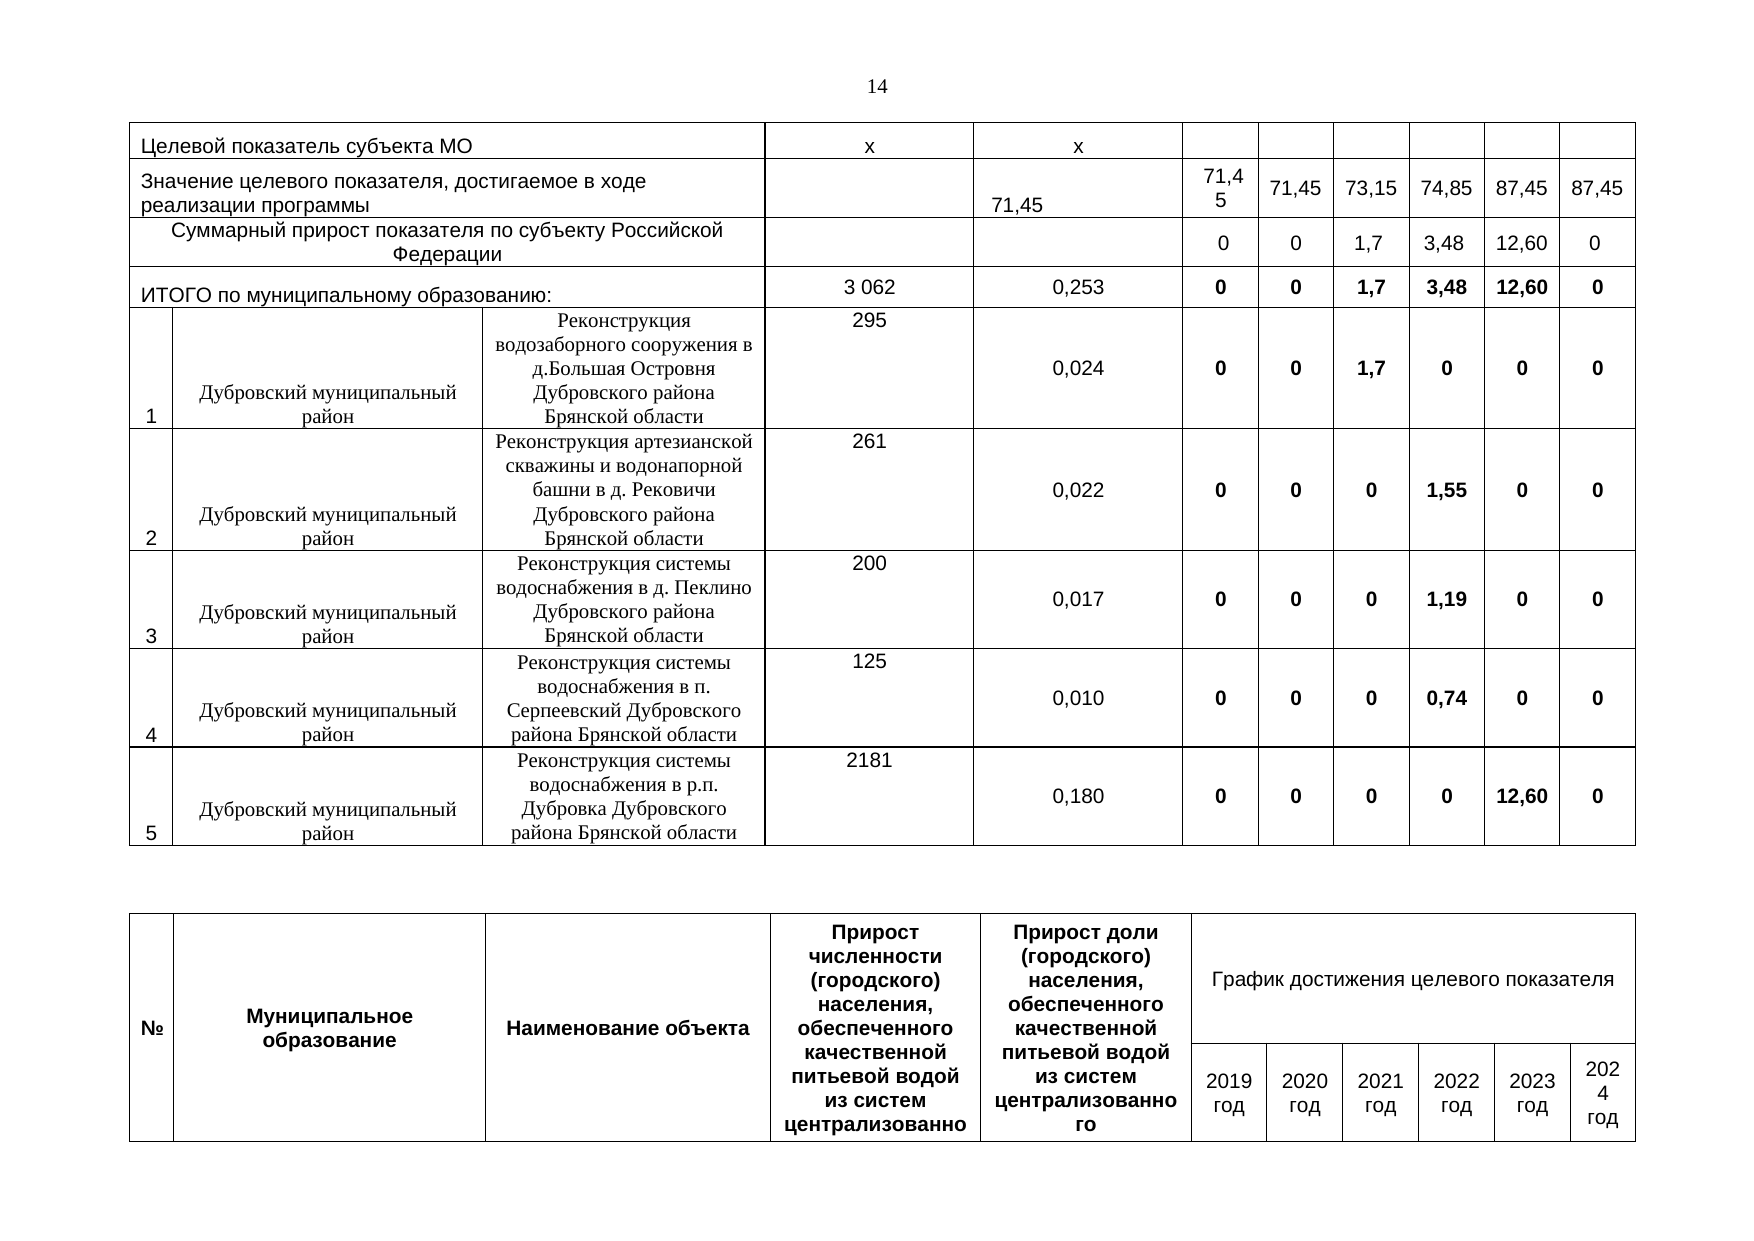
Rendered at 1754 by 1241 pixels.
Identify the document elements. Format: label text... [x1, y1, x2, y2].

table_cell 2024 год [1571, 1044, 1635, 1141]
table_cell 0 [1334, 551, 1409, 648]
table_cell 0 [1259, 551, 1333, 648]
table_cell Дубровский муниципальный район [173, 551, 482, 648]
table_cell 71,45 [974, 159, 1182, 217]
table_cell 0 [1560, 308, 1635, 428]
table_cell 73,15 [1334, 159, 1409, 217]
table_cell Реконструкция артезианской скважины и водонапорной башни в д. Рековичи Дубровского района Брянской области [483, 429, 764, 549]
table_cell 2023 год [1495, 1044, 1570, 1141]
table_cell 0 [1259, 649, 1333, 746]
table_cell 0 [1560, 218, 1635, 266]
table_cell 200 [766, 551, 973, 648]
table_cell 0,017 [974, 551, 1182, 648]
table_cell 0 [1259, 267, 1333, 307]
table_cell [974, 218, 1182, 266]
table_cell Реконструкция системы водоснабжения в д. Пеклино Дубровского района Брянской области [483, 551, 764, 648]
table_cell 2181 [766, 748, 973, 845]
table_cell 3,48 [1410, 267, 1484, 307]
table_cell 0 [1485, 429, 1559, 549]
table_cell 0 [1560, 649, 1635, 746]
table_cell 2 [130, 429, 172, 549]
table_cell Реконструкция системы водоснабжения в р.п. Дубровка Дубровского района Брянской области [483, 748, 764, 845]
table_cell 1 [130, 308, 172, 428]
table_cell [766, 159, 973, 217]
table_cell 0 [1560, 551, 1635, 648]
table_cell [766, 218, 973, 266]
table_cell [1259, 123, 1333, 158]
table_cell 3 [130, 551, 172, 648]
table_cell 0 [1334, 748, 1409, 845]
table_cell 2021 год [1343, 1044, 1418, 1141]
table_cell Реконструкция водозаборного сооружения в д.Большая Островня Дубровского района Брянской области [483, 308, 764, 428]
table_cell [1410, 123, 1484, 158]
table_cell 125 [766, 649, 973, 746]
table_cell 71,45 [1183, 159, 1258, 217]
table_header Наименование объекта [486, 914, 770, 1141]
table_cell 5 [130, 748, 172, 845]
table_cell 0 [1485, 551, 1559, 648]
table_cell Суммарный прирост показателя по субъекту Российской Федерации [130, 218, 764, 266]
table_cell 87,45 [1485, 159, 1559, 217]
table_cell х [974, 123, 1182, 158]
table_cell 2020 год [1267, 1044, 1342, 1141]
table_cell 261 [766, 429, 973, 549]
table_cell 0,180 [974, 748, 1182, 845]
table_cell 0 [1259, 429, 1333, 549]
table_cell 0,010 [974, 649, 1182, 746]
table_cell 0 [1410, 308, 1484, 428]
table_cell 295 [766, 308, 973, 428]
table_cell 0 [1183, 267, 1258, 307]
table_header Прирост доли (городского) населения, обеспеченного качественной питьевой водой из систем централизованного водоснабжения, после ввода объекта в эксплуатацию, приведенный к общей численности (городского) населения субъекта Российской Федерации [981, 914, 1191, 1141]
table_cell [1334, 123, 1409, 158]
table_cell 12,60 [1485, 748, 1559, 845]
table_cell 0,253 [974, 267, 1182, 307]
table_cell 0 [1485, 308, 1559, 428]
table_cell 0,74 [1410, 649, 1484, 746]
table_cell 12,60 [1485, 267, 1559, 307]
table_cell 71,45 [1259, 159, 1333, 217]
table_cell [1183, 123, 1258, 158]
table_cell 0 [1183, 551, 1258, 648]
table_cell 2019 год [1192, 1044, 1266, 1141]
table_header Муниципальное образование [174, 914, 485, 1141]
table_header Прирост численности (городского) населения, обеспеченного качественной питьевой водой из систем централизованного водоснабжения, после ввода объекта в эксплуатацию [771, 914, 980, 1141]
table_cell 0 [1560, 429, 1635, 549]
table_cell 12,60 [1485, 218, 1559, 266]
table_cell 3 062 [766, 267, 973, 307]
table_cell 0,024 [974, 308, 1182, 428]
table_cell 2022 год [1419, 1044, 1494, 1141]
table_cell 1,55 [1410, 429, 1484, 549]
table_cell 1,7 [1334, 267, 1409, 307]
table_cell 0 [1183, 218, 1258, 266]
table_cell 0 [1334, 649, 1409, 746]
table_header График достижения целевого показателя [1192, 914, 1635, 1043]
table_cell 1,19 [1410, 551, 1484, 648]
table_cell 0 [1259, 308, 1333, 428]
table_cell 0 [1183, 308, 1258, 428]
table_cell Дубровский муниципальный район [173, 649, 482, 746]
table_cell Дубровский муниципальный район [173, 308, 482, 428]
table_cell Целевой показатель субъекта МО [130, 123, 764, 158]
table_cell 87,45 [1560, 159, 1635, 217]
table_cell Дубровский муниципальный район [173, 429, 482, 549]
table_cell 1,7 [1334, 218, 1409, 266]
table_cell 0 [1259, 218, 1333, 266]
table_cell Реконструкция системы водоснабжения в п. Серпеевский Дубровского района Брянской области [483, 649, 764, 746]
table_cell ИТОГО по муниципальному образованию: [130, 267, 764, 307]
table_header № [130, 914, 173, 1141]
table_cell 0 [1183, 429, 1258, 549]
table_cell 0 [1259, 748, 1333, 845]
table_cell Значение целевого показателя, достигаемое в ходе реализации программы [130, 159, 764, 217]
table_cell 0 [1183, 748, 1258, 845]
table_cell 74,85 [1410, 159, 1484, 217]
table_cell 0 [1485, 649, 1559, 746]
table_cell 4 [130, 649, 172, 746]
table_cell 0 [1560, 748, 1635, 845]
table_cell 0 [1334, 429, 1409, 549]
table_cell 3,48 [1410, 218, 1484, 266]
table_cell 1,7 [1334, 308, 1409, 428]
table_cell [1560, 123, 1635, 158]
table_cell 0 [1410, 748, 1484, 845]
table_cell 0,022 [974, 429, 1182, 549]
table_cell 0 [1183, 649, 1258, 746]
table_cell х [766, 123, 973, 158]
table_cell Дубровский муниципальный район [173, 748, 482, 845]
table_cell [1485, 123, 1559, 158]
table_cell 0 [1560, 267, 1635, 307]
